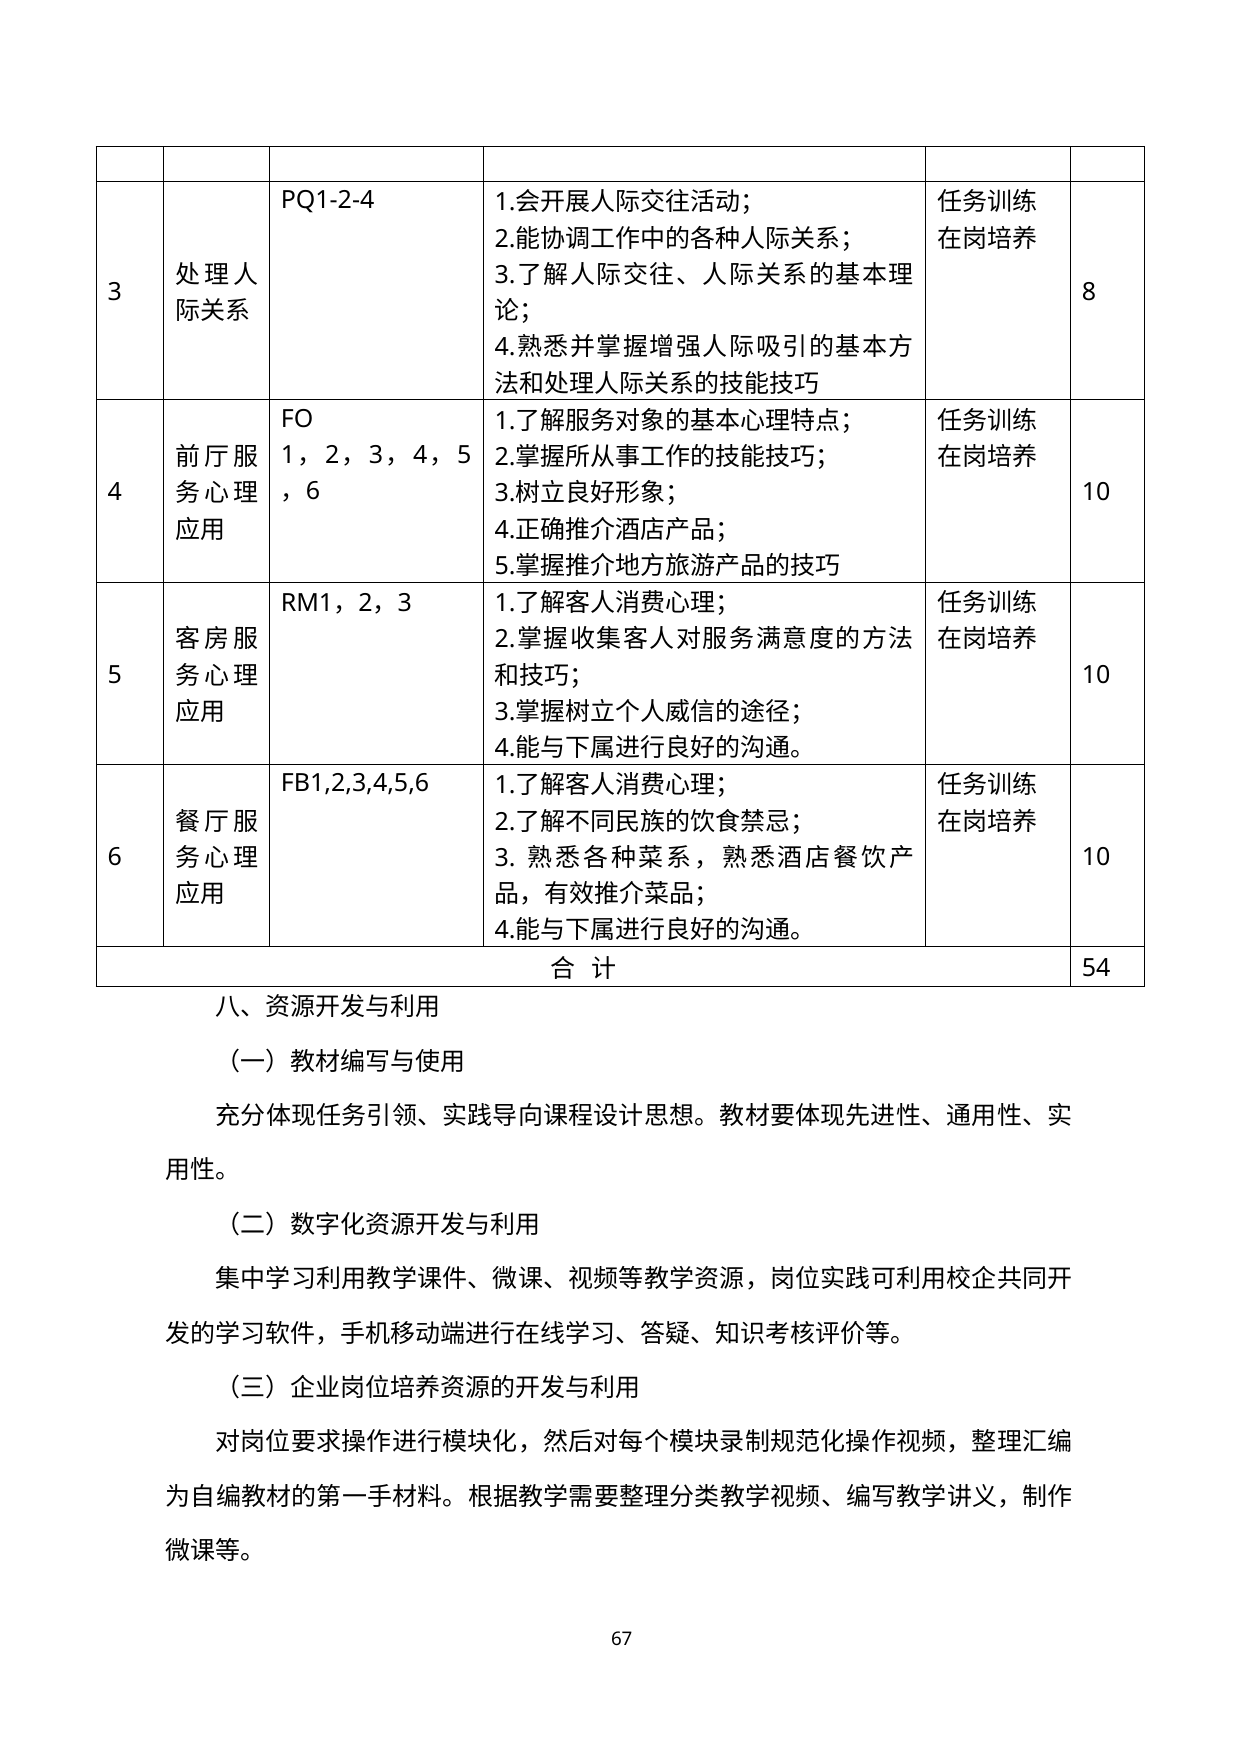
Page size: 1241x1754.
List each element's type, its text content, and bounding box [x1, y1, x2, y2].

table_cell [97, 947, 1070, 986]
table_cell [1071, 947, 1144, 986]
text 对岗位要求操作进行模块化，然后对每个模块录制规范化操作视频，整理汇编为自编教材的第一手材料。根据教学需要整理分类教学视频、编写教学讲义，制作微课等。 [165, 1422, 1075, 1567]
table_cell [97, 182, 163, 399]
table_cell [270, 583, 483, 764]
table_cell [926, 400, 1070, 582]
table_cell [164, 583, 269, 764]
text （一）教材编写与使用 [165, 1041, 1075, 1077]
text （三）企业岗位培养资源的开发与利用 [165, 1367, 1075, 1404]
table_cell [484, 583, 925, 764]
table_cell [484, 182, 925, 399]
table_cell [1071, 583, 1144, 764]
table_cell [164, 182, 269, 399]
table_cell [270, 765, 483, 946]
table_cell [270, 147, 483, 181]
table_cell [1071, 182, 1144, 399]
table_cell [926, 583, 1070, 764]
text 八、资源开发与利用 [165, 987, 1075, 1023]
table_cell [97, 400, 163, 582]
text （二）数字化资源开发与利用 [165, 1204, 1075, 1241]
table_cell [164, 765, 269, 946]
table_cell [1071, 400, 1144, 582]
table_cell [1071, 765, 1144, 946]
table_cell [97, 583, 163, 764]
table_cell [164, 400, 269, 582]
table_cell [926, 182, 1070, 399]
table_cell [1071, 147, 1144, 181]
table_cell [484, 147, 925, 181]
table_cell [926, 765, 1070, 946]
text 充分体现任务引领、实践导向课程设计思想。教材要体现先进性、通用性、实用性。 [165, 1096, 1075, 1186]
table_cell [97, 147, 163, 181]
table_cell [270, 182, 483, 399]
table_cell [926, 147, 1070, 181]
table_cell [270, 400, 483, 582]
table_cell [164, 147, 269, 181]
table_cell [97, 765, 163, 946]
text 集中学习利用教学课件、微课、视频等教学资源，岗位实践可利用校企共同开发的学习软件，手机移动端进行在线学习、答疑、知识考核评价等。 [165, 1259, 1075, 1349]
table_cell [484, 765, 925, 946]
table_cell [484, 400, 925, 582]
